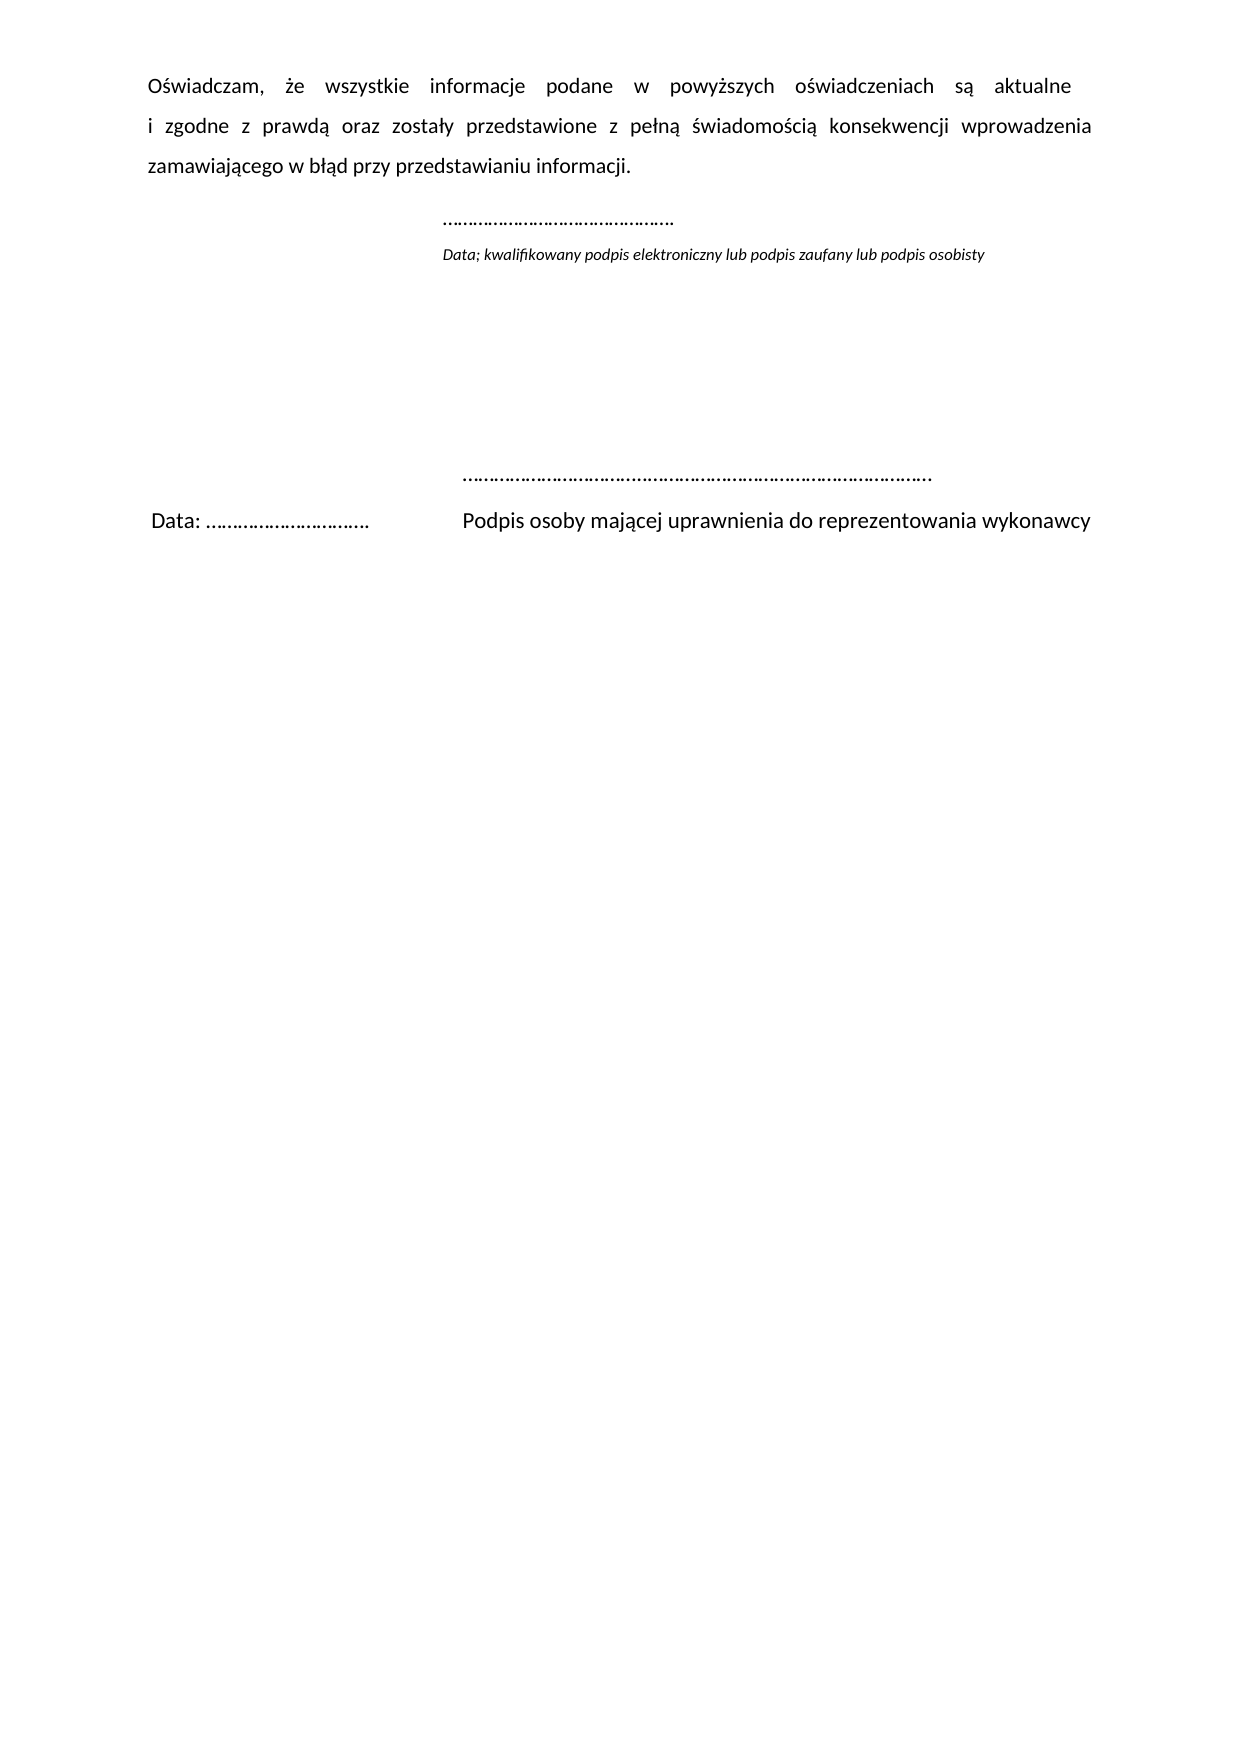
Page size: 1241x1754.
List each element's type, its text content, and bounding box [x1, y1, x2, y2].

table_header ……………………………..……………………………………………… [455, 366, 1111, 493]
text ………………………………………. [148, 204, 1092, 231]
text Data; kwalifikowany podpis elektroniczny lub podpis zaufany lub podpis osobisty [148, 244, 1092, 265]
table_cell Podpis osoby mającej uprawnienia do reprezentowania wykonawcy [455, 494, 1111, 540]
text Oświadczam, że wszystkie informacje podane w powyższych oświadczeniach są aktualne i zgodne z prawdą oraz zostały przedstawione z pełną świadomością konsekwencji wprowadzenia zamawiającego w błąd przy przedstawianiu informacji. [148, 72, 1092, 179]
table_header Data: …………………………. [144, 366, 455, 540]
